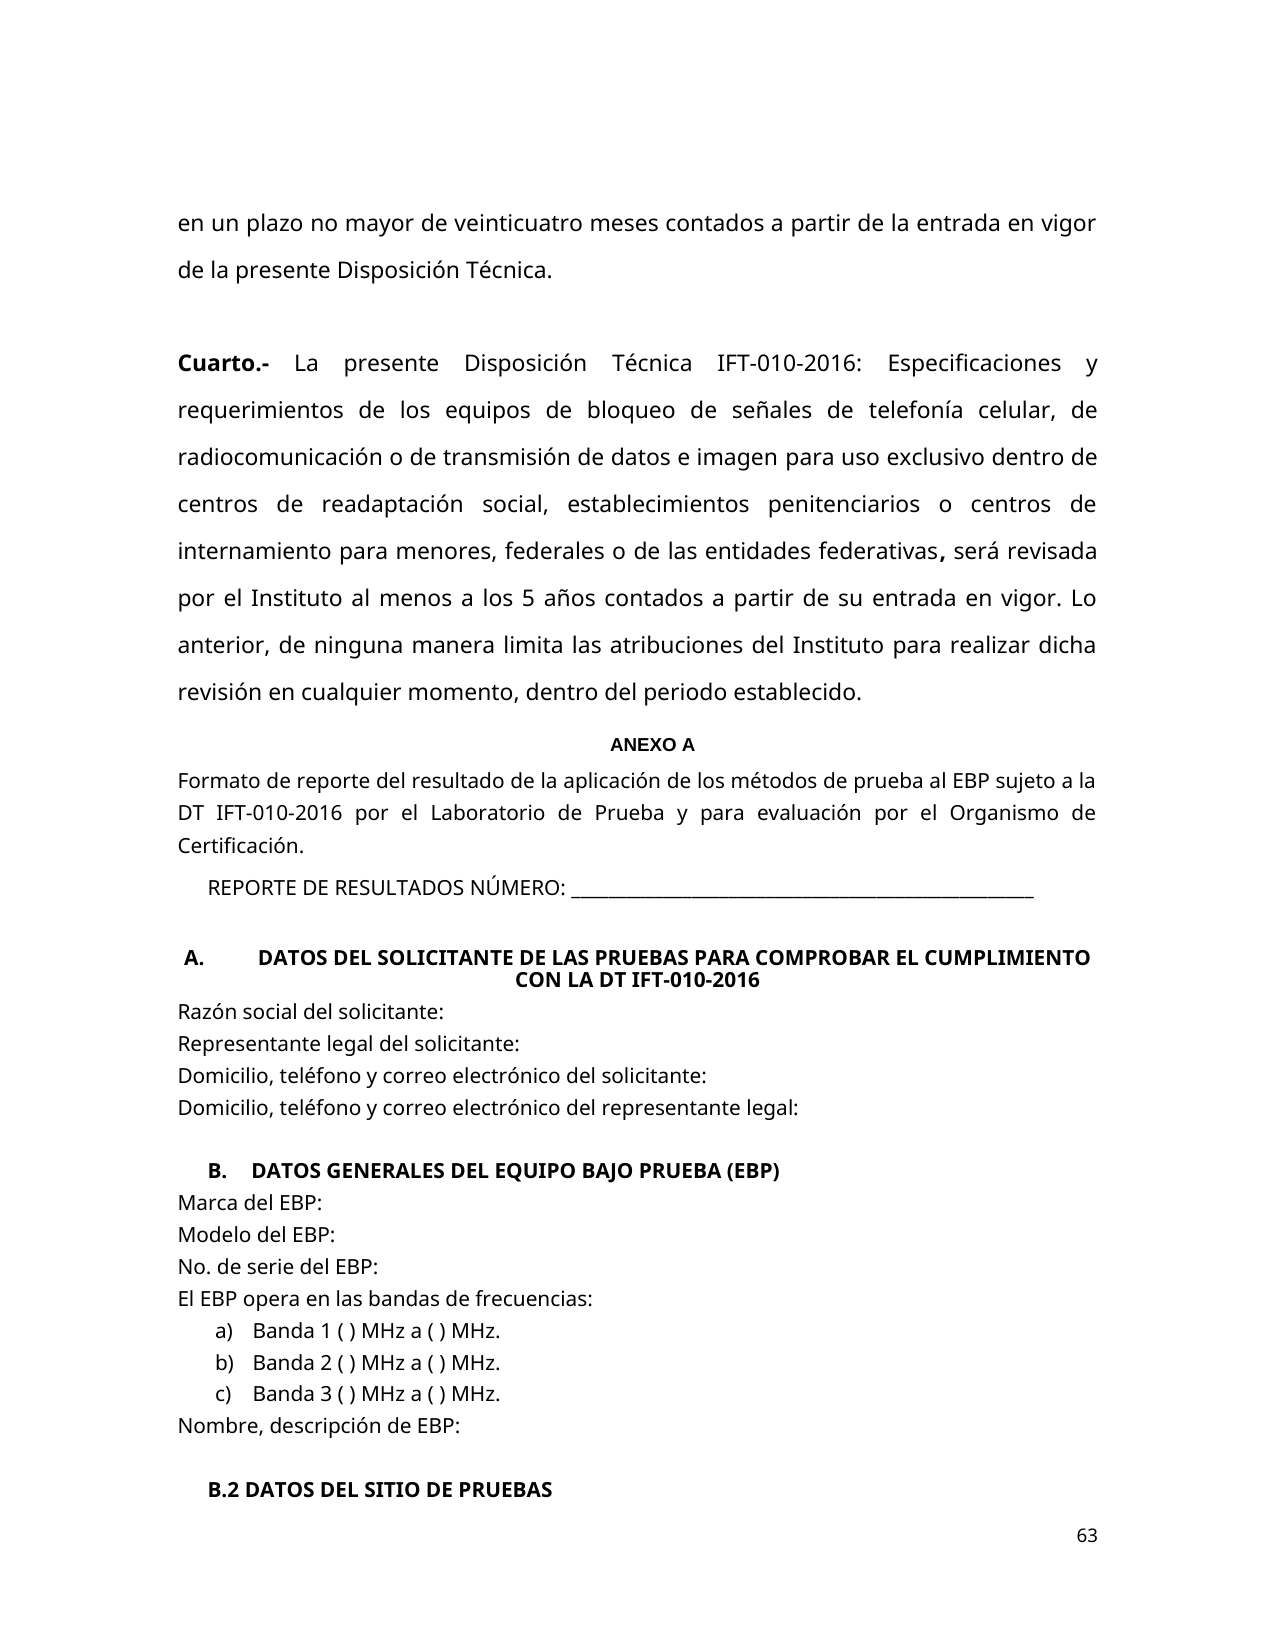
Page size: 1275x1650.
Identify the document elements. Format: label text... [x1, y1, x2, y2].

text No. de serie del EBP: [177, 1256, 1098, 1279]
list Banda 1 ( ) MHz a ( ) MHz. [215, 1320, 1098, 1343]
text B.2 DATOS DEL SITIO DE PRUEBAS [177, 1479, 1098, 1502]
text Representante legal del solicitante: [177, 1033, 1098, 1056]
subtitle ANEXO A [177, 733, 1098, 755]
text Formato de reporte del resultado de la aplicación de los métodos de prueba al EBP sujeto a la DT IFT-010-2016 por el Laboratorio de Prueba y para evaluación por el Organismo de Certificación. [177, 766, 1098, 859]
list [177, 207, 1098, 285]
text REPORTE DE RESULTADOS NÚMERO: __________________________________________________ [177, 873, 1098, 902]
text El EBP opera en las bandas de frecuencias: [177, 1288, 1098, 1311]
list Banda 3 ( ) MHz a ( ) MHz. [215, 1384, 1098, 1406]
text Marca del EBP: [177, 1193, 1098, 1215]
text Domicilio, teléfono y correo electrónico del solicitante: [177, 1065, 1098, 1088]
text B. DATOS GENERALES DEL EQUIPO BAJO PRUEBA (EBP) [177, 1161, 1098, 1183]
list Banda 2 ( ) MHz a ( ) MHz. [215, 1352, 1098, 1374]
list Cuarto.- La presente Disposición Técnica IFT-010-2016: Especificaciones y requerimientos de los equipos de bloqueo de señales de telefonía celular, de radiocomunicación o de transmisión de datos e imagen para uso exclusivo dentro de centros de readaptación social, establecimientos penitenciarios o centros de internamiento para menores, federales o de las entidades federativas, será revisada por el Instituto al menos a los 5 años contados a partir de su entrada en vigor. Lo anterior, de ninguna manera limita las atribuciones del Instituto para realizar dicha revisión en cualquier momento, dentro del periodo establecido. [177, 347, 1098, 707]
text Modelo del EBP: [177, 1224, 1098, 1247]
text Razón social del solicitante: [177, 1001, 1098, 1024]
text A. DATOS DEL SOLICITANTE DE LAS PRUEBAS PARA COMPROBAR EL CUMPLIMIENTO CON LA DT IFT-010-2016 [177, 947, 1098, 992]
text Nombre, descripción de EBP: [177, 1416, 1098, 1438]
text Domicilio, teléfono y correo electrónico del representante legal: [177, 1097, 1098, 1119]
